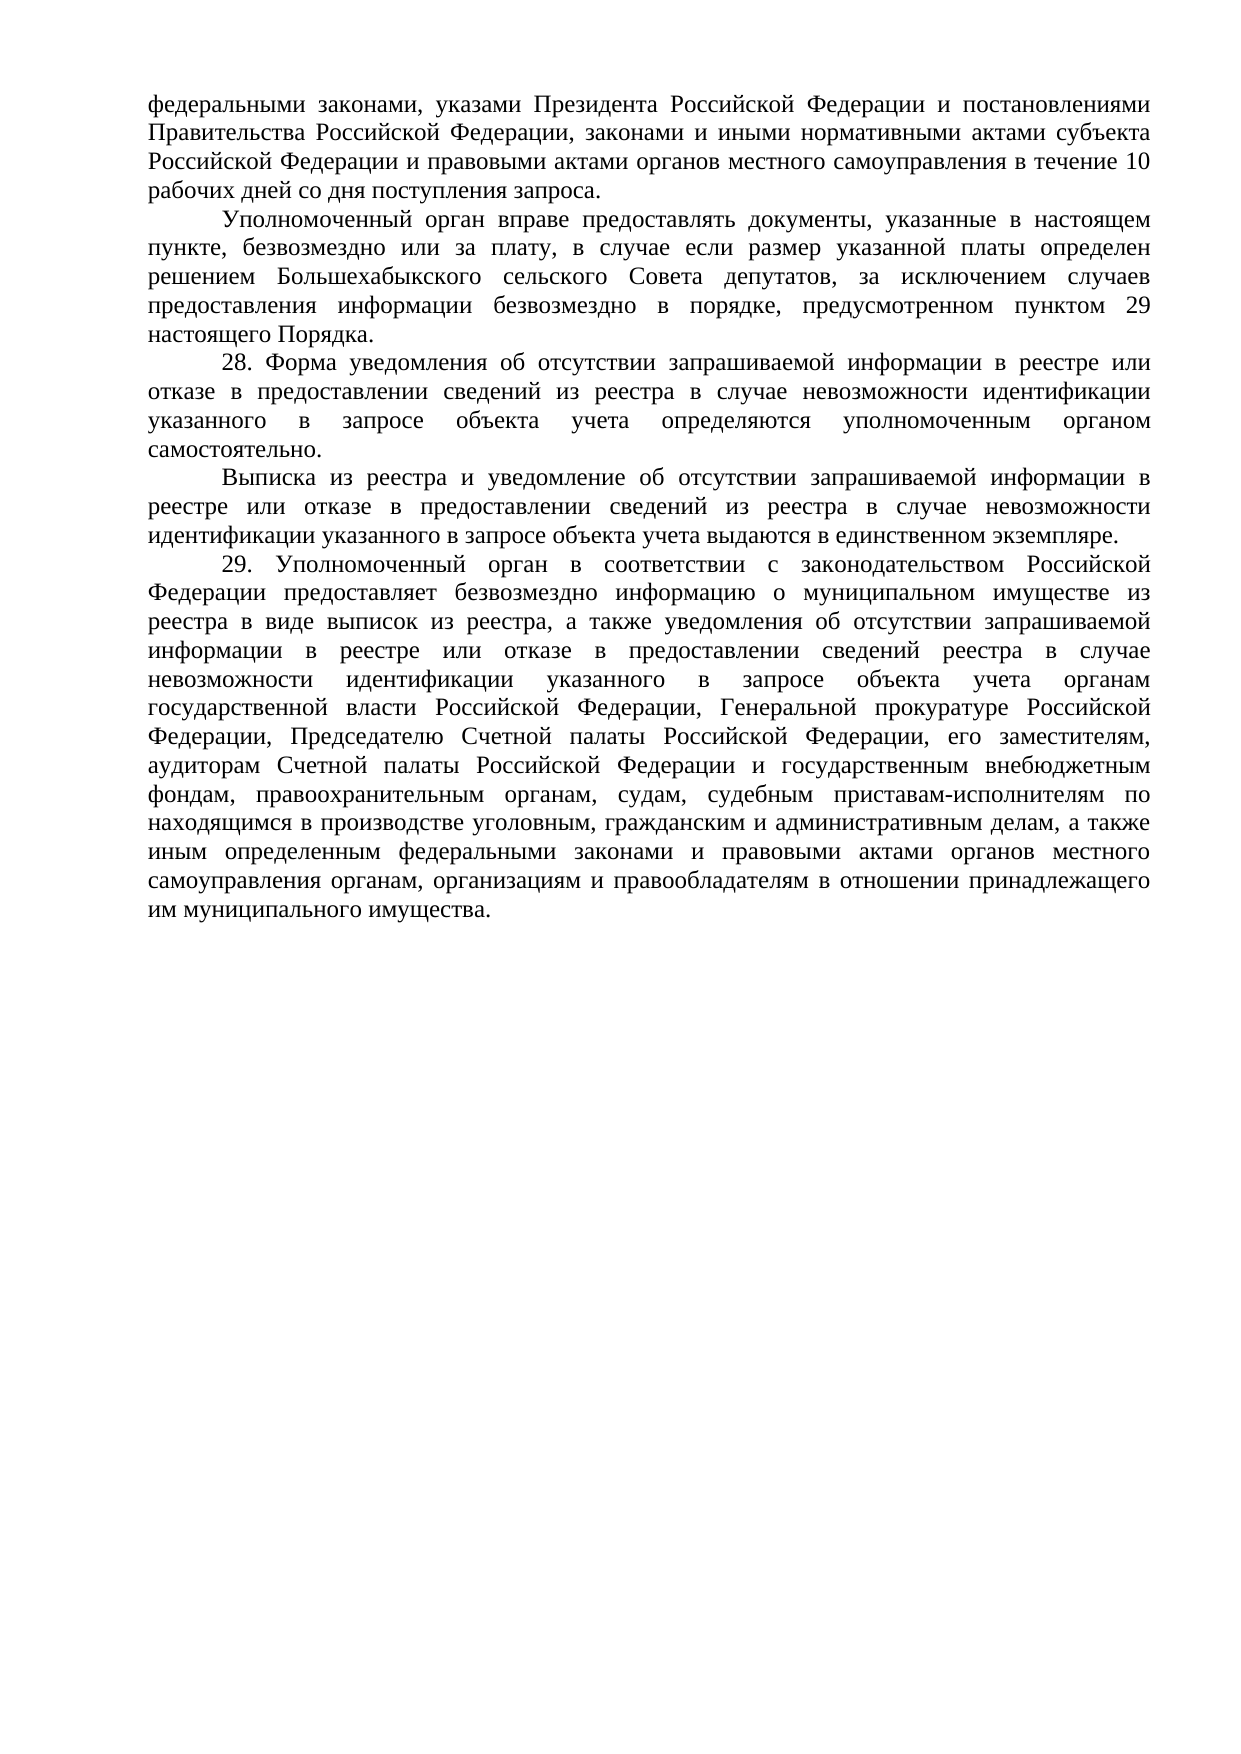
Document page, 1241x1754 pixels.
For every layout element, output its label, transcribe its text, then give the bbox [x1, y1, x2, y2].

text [148, 89, 1152, 204]
text Выписка из реестра и уведомление об отсутствии запрашиваемой информации в реестре или отказе в предоставлении сведений из реестра в случае невозможности идентификации указанного в запросе объекта учета выдаются в единственном экземпляре. [148, 462, 1152, 549]
text 29. Уполномоченный орган в соответствии с законодательством Российской Федерации предоставляет безвозмездно информацию о муниципальном имуществе из реестра в виде выписок из реестра, а также уведомления об отсутствии запрашиваемой информации в реестре или отказе в предоставлении сведений реестра в случае невозможности идентификации указанного в запросе объекта учета органам государственной власти Российской Федерации, Генеральной прокуратуре Российской Федерации, Председателю Счетной палаты Российской Федерации, его заместителям, аудиторам Счетной палаты Российской Федерации и государственным внебюджетным фондам, правоохранительным органам, судам, судебным приставам-исполнителям по находящимся в производстве уголовным, гражданским и административным делам, а также иным определенным федеральными законами и правовыми актами органов местного самоуправления органам, организациям и правообладателям в отношении принадлежащего им муниципального имущества. [148, 549, 1152, 922]
text 28. Форма уведомления об отсутствии запрашиваемой информации в реестре или отказе в предоставлении сведений из реестра в случае невозможности идентификации указанного в запросе объекта учета определяются уполномоченным органом самостоятельно. [148, 347, 1152, 462]
text Уполномоченный орган вправе предоставлять документы, указанные в настоящем пункте, безвозмездно или за плату, в случае если размер указанной платы определен решением Большехабыкского сельского Совета депутатов, за исключением случаев предоставления информации безвозмездно в порядке, предусмотренном пунктом 29 настоящего Порядка. [148, 204, 1152, 347]
